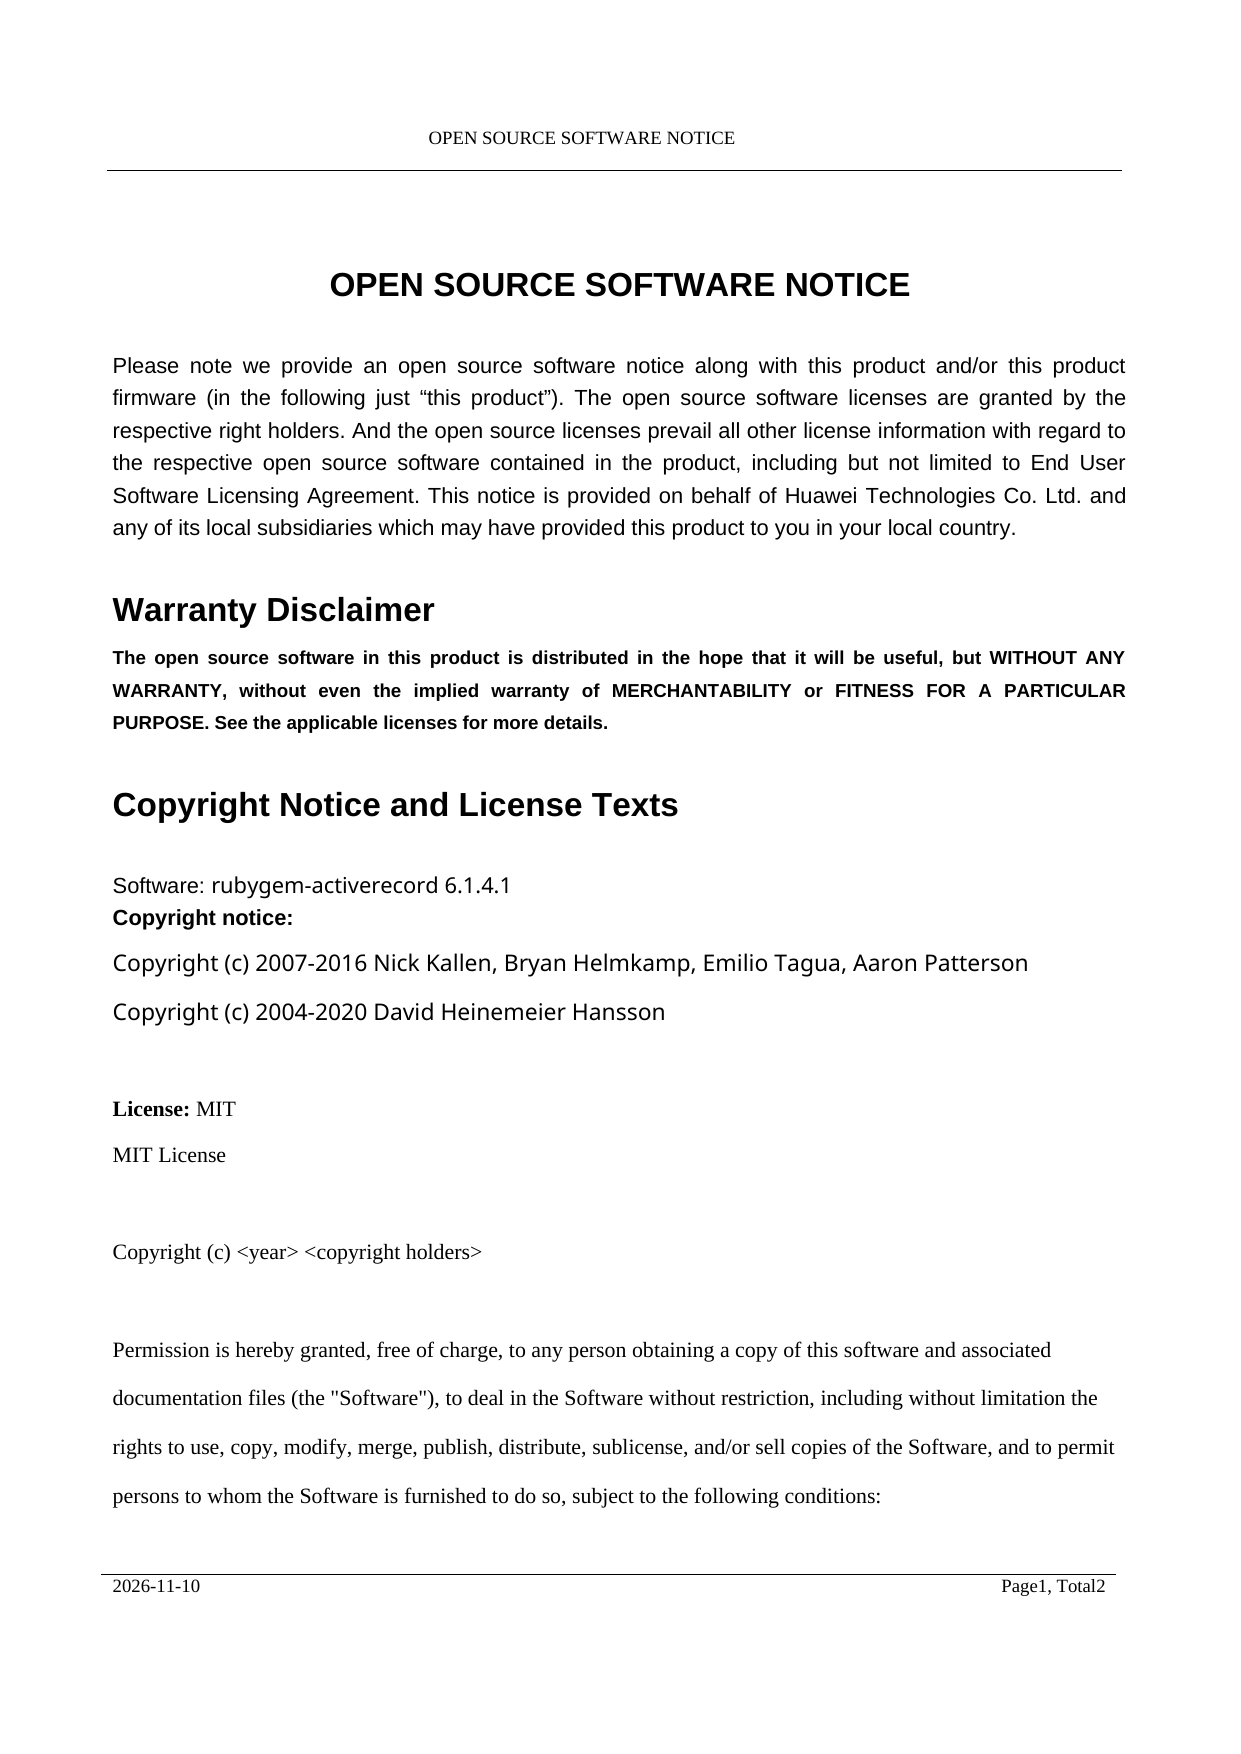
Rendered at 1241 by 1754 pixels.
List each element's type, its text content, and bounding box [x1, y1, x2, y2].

text Copyright notice: [112, 901, 1128, 934]
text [112, 1138, 1128, 1512]
text OPEN SOURCE SOFTWARE NOTICE [112, 251, 1128, 316]
text Software: rubygem-activerecord 6.1.4.1 [112, 869, 1128, 901]
text Warranty Disclaimer [112, 576, 1128, 641]
text Copyright (c) 2007-2016 Nick Kallen, Bryan Helmkamp, Emilio Tagua, Aaron Patterson Copyright (c) 2004-2020 David Heinemeier Hansson [112, 947, 1128, 1077]
text License: MIT [112, 1093, 1128, 1125]
text Copyright Notice and License Texts [112, 771, 1128, 836]
text The open source software in this product is distributed in the hope that it will be useful, but WITHOUT ANY WARRANTY, without even the implied warranty of MERCHANTABILITY or FITNESS FOR A PARTICULAR PURPOSE. See the applicable licenses for more details. [112, 641, 1128, 739]
text Please note we provide an open source software notice along with this product and/or this product firmware (in the following just “this product”). The open source software licenses are granted by the respective right holders. And the open source licenses prevail all other license information with regard to the respective open source software contained in the product, including but not limited to End User Software Licensing Agreement. This notice is provided on behalf of Huawei Technologies Co. Ltd. and any of its local subsidiaries which may have provided this product to you in your local country. [112, 349, 1128, 544]
